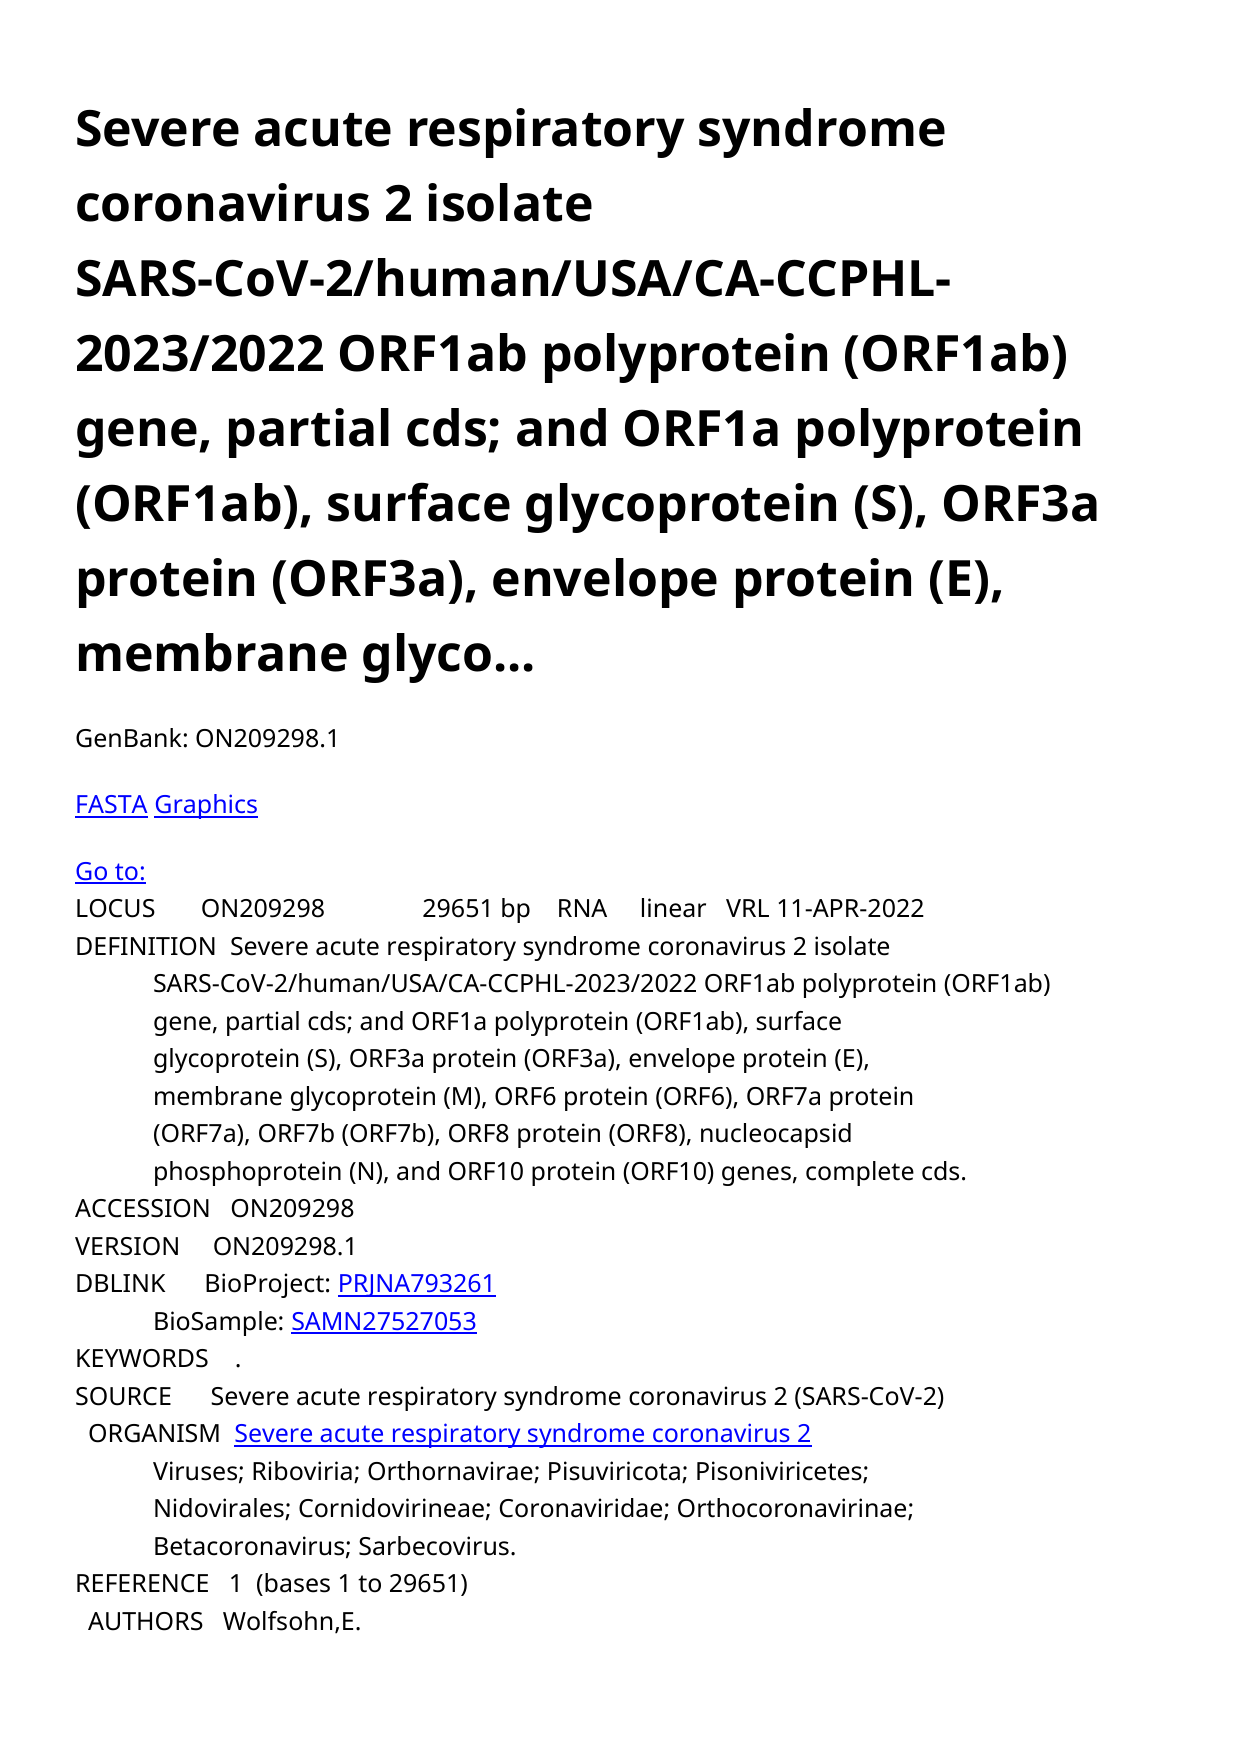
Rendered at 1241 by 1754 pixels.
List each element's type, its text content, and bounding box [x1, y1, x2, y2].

text Betacoronavirus; Sarbecovirus. [75, 1527, 1165, 1564]
text AUTHORS Wolfsohn,E. [75, 1602, 1165, 1639]
text VERSION ON209298.1 [75, 1227, 1165, 1264]
text ACCESSION ON209298 [75, 1189, 1165, 1227]
text SOURCE Severe acute respiratory syndrome coronavirus 2 (SARS-CoV-2) [75, 1377, 1165, 1414]
text Go to: [75, 852, 1165, 889]
text DEFINITION Severe acute respiratory syndrome coronavirus 2 isolate [75, 927, 1165, 964]
text (ORF7a), ORF7b (ORF7b), ORF8 protein (ORF8), nucleocapsid [75, 1114, 1165, 1152]
text Viruses; Riboviria; Orthornavirae; Pisuviricota; Pisoniviricetes; [75, 1452, 1165, 1489]
text LOCUS ON209298 29651 bp RNA linear VRL 11-APR-2022 [75, 889, 1165, 927]
text GenBank: ON209298.1 [75, 719, 1165, 756]
text Nidovirales; Cornidovirineae; Coronaviridae; Orthocoronavirinae; [75, 1489, 1165, 1527]
text REFERENCE 1 (bases 1 to 29651) [75, 1564, 1165, 1602]
text gene, partial cds; and ORF1a polyprotein (ORF1ab), surface [75, 1002, 1165, 1039]
text phosphoprotein (N), and ORF10 protein (ORF10) genes, complete cds. [75, 1152, 1165, 1189]
text KEYWORDS . [75, 1339, 1165, 1377]
text BioSample: SAMN27527053 [75, 1302, 1165, 1339]
text ORGANISM Severe acute respiratory syndrome coronavirus 2 [75, 1414, 1165, 1452]
text membrane glycoprotein (M), ORF6 protein (ORF6), ORF7a protein [75, 1077, 1165, 1114]
text SARS-CoV-2/human/USA/CA-CCPHL-2023/2022 ORF1ab polyprotein (ORF1ab) [75, 964, 1165, 1002]
text DBLINK BioProject: PRJNA793261 [75, 1264, 1165, 1302]
text FASTA Graphics [75, 785, 1165, 823]
text glycoprotein (S), ORF3a protein (ORF3a), envelope protein (E), [75, 1039, 1165, 1077]
text Severe acute respiratory syndrome coronavirus 2 isolate SARS-CoV-2/human/USA/CA-CCPHL-2023/2022 ORF1ab polyprotein (ORF1ab) gene, partial cds; and ORF1a polyprotein (ORF1ab), surface glycoprotein (S), ORF3a protein (ORF3a), envelope protein (E), membrane glyco... [75, 89, 1165, 689]
